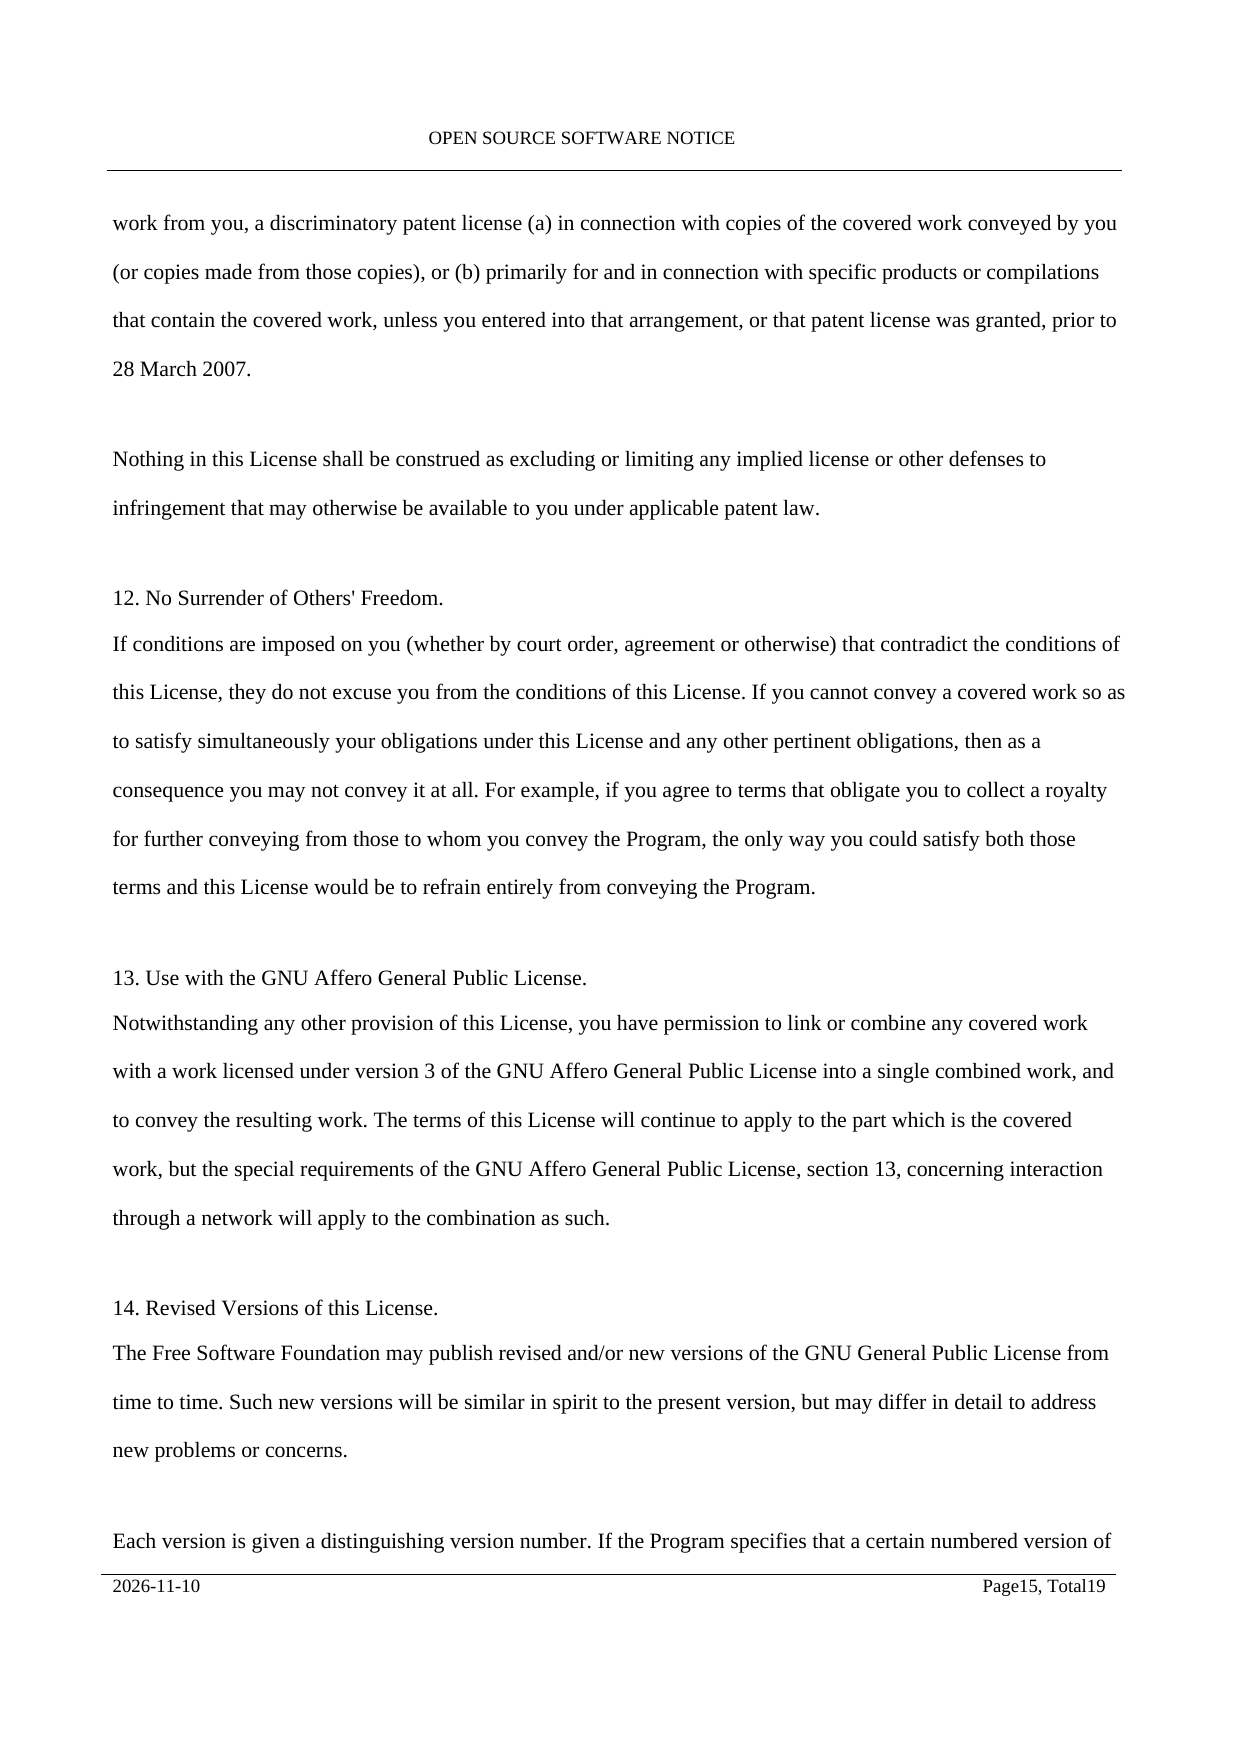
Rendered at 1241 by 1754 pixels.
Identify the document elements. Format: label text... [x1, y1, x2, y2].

text 13. Use with the GNU Affero General Public License. [112, 961, 1128, 993]
text If conditions are imposed on you (whether by court order, agreement or otherwise) that contradict the conditions of this License, they do not excuse you from the conditions of this License. If you cannot convey a covered work so as to satisfy simultaneously your obligations under this License and any other pertinent obligations, then as a consequence you may not convey it at all. For example, if you agree to terms that obligate you to collect a royalty for further conveying from those to whom you convey the Program, the only way you could satisfy both those terms and this License would be to refrain entirely from conveying the Program. [112, 627, 1128, 903]
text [112, 206, 1128, 385]
text The Free Software Foundation may publish revised and/or new versions of the GNU General Public License from time to time. Such new versions will be similar in spirit to the present version, but may differ in detail to address new problems or concerns. [112, 1336, 1128, 1466]
text Notwithstanding any other provision of this License, you have permission to link or combine any covered work with a work licensed under version 3 of the GNU Affero General Public License into a single combined work, and to convey the resulting work. The terms of this License will continue to apply to the part which is the covered work, but the special requirements of the GNU Affero General Public License, section 13, concerning interaction through a network will apply to the combination as such. [112, 1006, 1128, 1233]
text 12. No Surrender of Others' Freedom. [112, 582, 1128, 614]
text Nothing in this License shall be construed as excluding or limiting any implied license or other defenses to infringement that may otherwise be available to you under applicable patent law. [112, 443, 1128, 524]
text 14. Revised Versions of this License. [112, 1291, 1128, 1324]
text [112, 1524, 1128, 1556]
